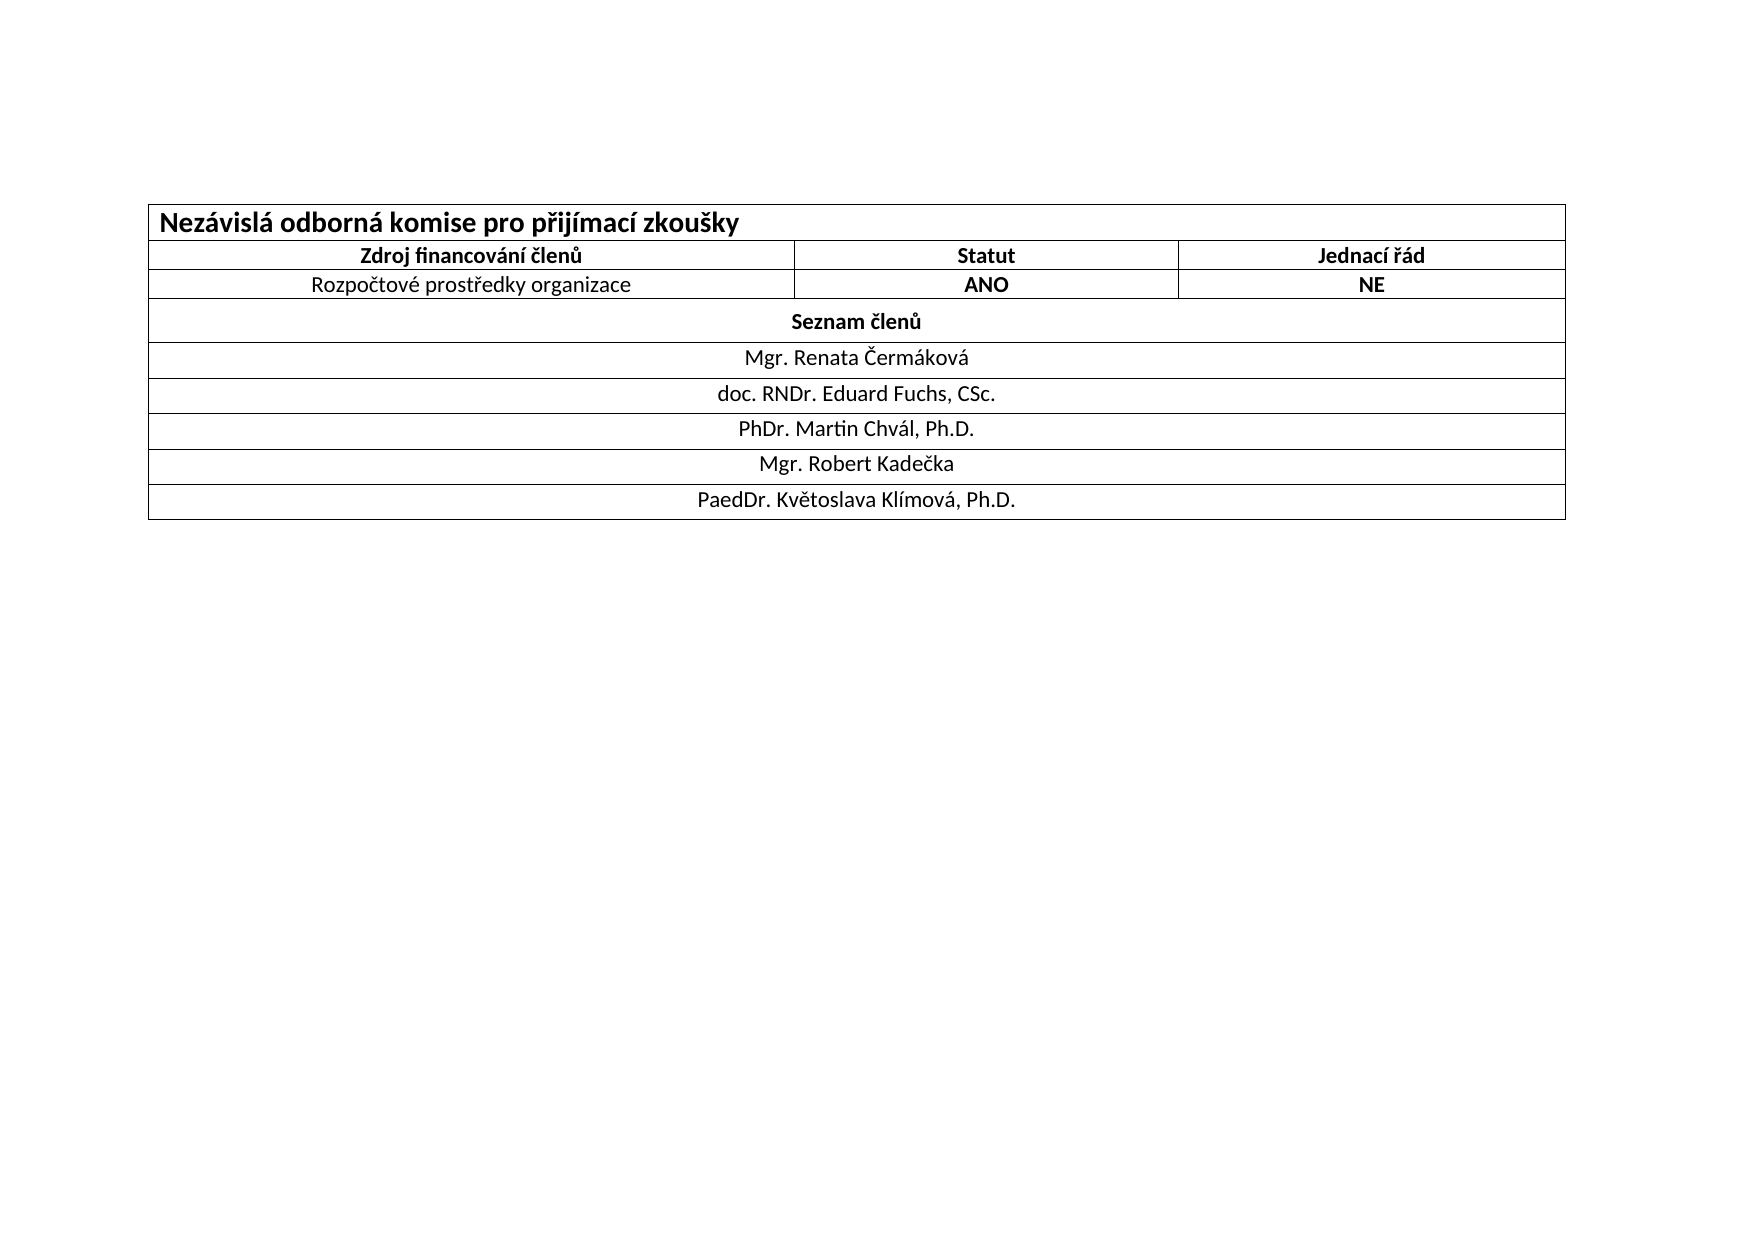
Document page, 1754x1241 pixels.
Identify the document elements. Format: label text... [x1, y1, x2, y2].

table_cell Mgr. Robert Kadečka [149, 450, 1565, 484]
table_cell Mgr. Renata Čermáková [149, 343, 1565, 378]
table_cell PhDr. Martin Chvál, Ph.D. [149, 414, 1565, 448]
table_cell Statut [795, 241, 1178, 269]
table_cell Seznam členů [149, 299, 1565, 342]
table_cell Rozpočtové prostředky organizace [149, 270, 794, 298]
table_cell ANO [795, 270, 1178, 298]
table_header Nezávislá odborná komise pro přijímací zkoušky [149, 205, 1565, 240]
table_cell NE [1179, 270, 1565, 298]
table_cell doc. RNDr. Eduard Fuchs, CSc. [149, 379, 1565, 413]
table_cell Zdroj financování členů [149, 241, 794, 269]
table_cell Jednací řád [1179, 241, 1565, 269]
table_cell PaedDr. Květoslava Klímová, Ph.D. [149, 485, 1565, 519]
